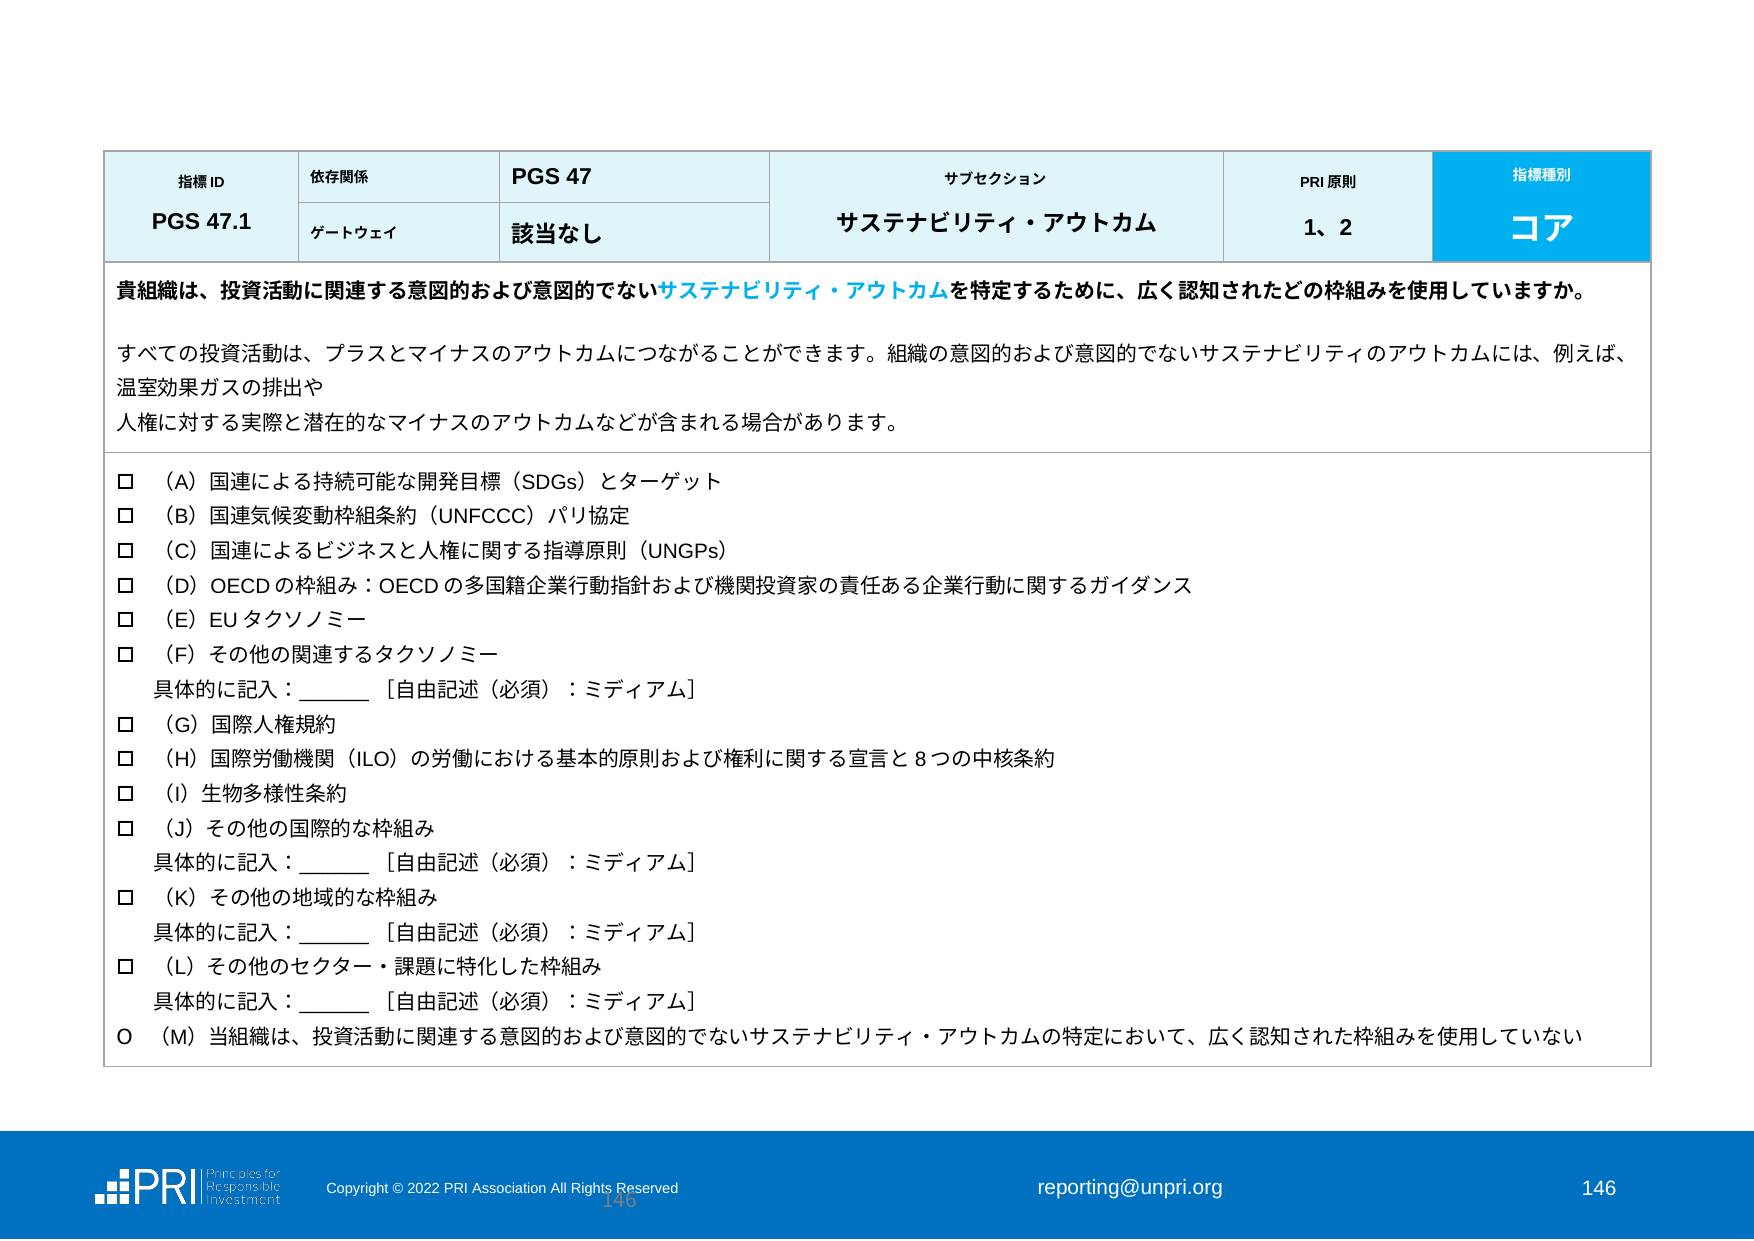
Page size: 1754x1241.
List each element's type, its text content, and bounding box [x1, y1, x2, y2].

table_header 指標種別 コア [1433, 152, 1650, 261]
table_cell （A）国連による持続可能な開発目標（SDGs）とターゲット （B）国連気候変動枠組条約（UNFCCC）パリ協定 （C）国連によるビジネスと人権に関する指導原則（UNGPs） （D）OECDの枠組み：OECDの多国籍企業行動指針および機関投資家の責任ある企業行動に関するガイダンス （E）EUタクソノミー （F）その他の関連するタクソノミー 具体的に記入：______ ［自由記述（必須）：ミディアム］ （G）国際人権規約 （H）国際労働機関（ILO）の労働における基本的原則および権利に関する宣言と8つの中核条約 （I）生物多様性条約 （J）その他の国際的な枠組み 具体的に記入：______ ［自由記述（必須）：ミディアム］ （K）その他の地域的な枠組み 具体的に記入：______ ［自由記述（必須）：ミディアム］ （L）その他のセクター・課題に特化した枠組み 具体的に記入：______ ［自由記述（必須）：ミディアム］ （M）当組織は、投資活動に関連する意図的および意図的でないサステナビリティ・アウトカムの特定において、広く認知された枠組みを使用していない [105, 453, 1650, 1066]
table_header PGS 47 [500, 152, 769, 201]
picture [92, 1166, 282, 1207]
table_cell 貴組織は、投資活動に関連する意図的および意図的でないサステナビリティ・アウトカムを特定するために、広く認知されたどの枠組みを使用していますか。 すべての投資活動は、プラスとマイナスのアウトカムにつながることができます。組織の意図的および意図的でないサステナビリティのアウトカムには、例えば、温室効果ガスの排出や 人権に対する実際と潜在的なマイナスのアウトカムなどが含まれる場合があります。 [105, 263, 1650, 452]
table_header PRI原則 1、2 [1224, 152, 1432, 261]
table_header サブセクション サステナビリティ・アウトカム [770, 152, 1223, 261]
table_header 依存関係 [299, 152, 499, 201]
table_cell 該当なし [500, 203, 769, 261]
table_header 指標ID PGS 47.1 [105, 152, 298, 261]
table_cell ゲートウェイ [299, 203, 499, 261]
